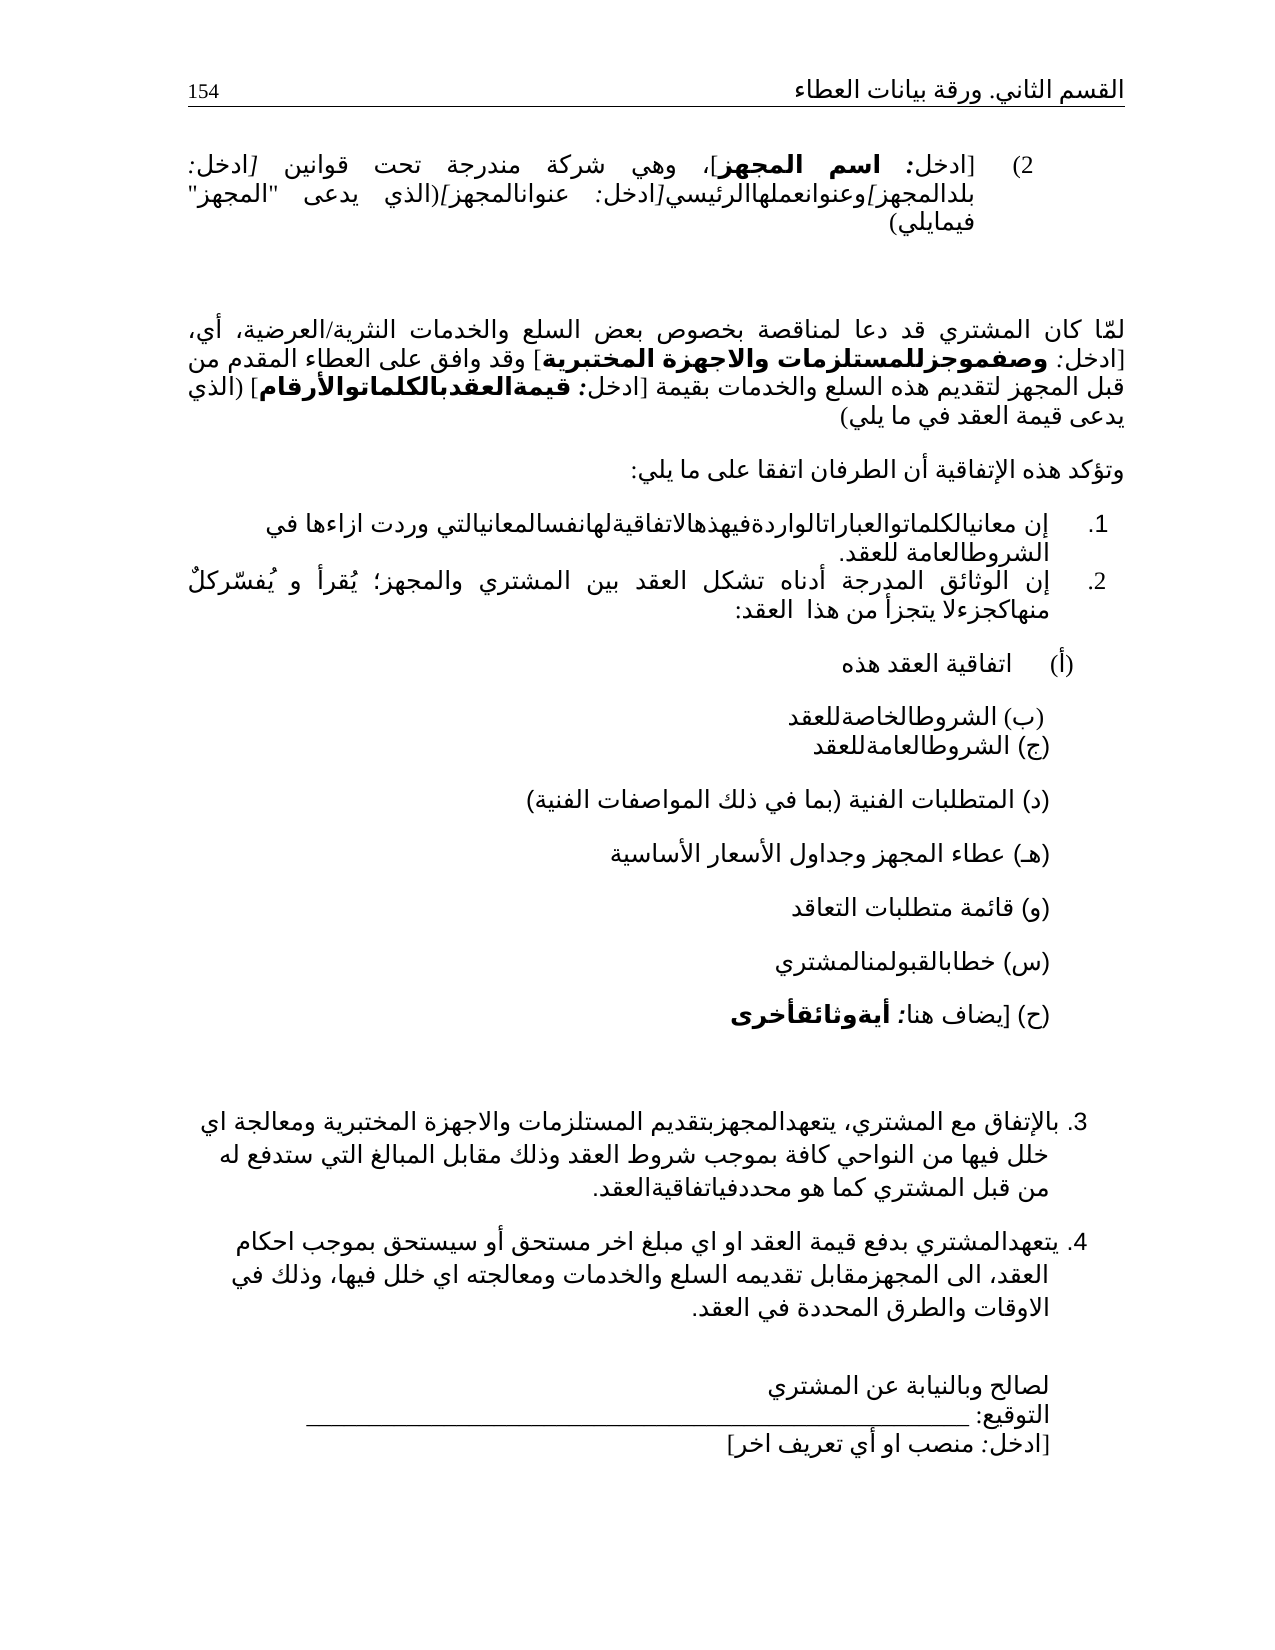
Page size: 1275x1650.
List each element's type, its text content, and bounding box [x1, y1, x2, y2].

text (د) المتطلبات الفنية (بما في ذلك المواصفات الفنية) [187, 785, 1125, 814]
text (و) قائمة متطلبات التعاقد [187, 893, 1125, 922]
text (ح) [يضاف هنا: أيةوثائقأخرى [187, 1001, 1125, 1029]
text وتؤكد هذه الإتفاقية أن الطرفان اتفقا على ما يلي: [187, 455, 1125, 484]
text (هـ) عطاء المجهز وجداول الأسعار الأساسية [187, 839, 1125, 868]
text (ج) الشروطالعامةللعقد [187, 731, 1125, 760]
text 4. يتعهدالمشتري بدفع قيمة العقد او اي مبلغ اخر مستحق أو سيستحق بموجب احكام العقد، الى المجهزمقابل تقديمه السلع والخدمات ومعالجته اي خلل فيها، وذلك في الاوقات والطرق المحددة في العقد. [187, 1227, 1087, 1322]
list إن الوثائق المدرجة أدناه تشكل العقد بين المشتري والمجهز؛ يُقرأ و يُفسّركلٌ منهاكجزءلا يتجزأ من هذا العقد: [187, 566, 1087, 624]
list اتفاقية العقد هذه [187, 649, 1050, 677]
text 3. بالإتفاق مع المشتري، يتعهدالمجهزبتقديم المستلزمات والاجهزة المختبرية ومعالجة اي خلل فيها من النواحي كافة بموجب شروط العقد وذلك مقابل المبالغ التي ستدفع له من قبل المشتري كما هو محددفياتفاقيةالعقد. [187, 1107, 1087, 1202]
list التوقيع: _____________________________________________________ [187, 1400, 1050, 1429]
list (ب) الشروطالخاصةللعقد [187, 702, 1059, 731]
text (س) خطابالقبولمنالمشتري [187, 947, 1125, 975]
list لصالح وبالنيابة عن المشتري [187, 1371, 1050, 1400]
list إن معانيالكلماتوالعباراتالواردةفيهذهالاتفاقيةلهانفسالمعانيالتي وردت ازاءها في الشروطالعامة للعقد. [187, 509, 1087, 566]
text لمّا كان المشتري قد دعا لمناقصة بخصوص بعض السلع والخدمات النثرية/العرضية، أي، [ادخل: وصفموجزللمستلزمات والاجهزة المختبرية] وقد وافق على العطاء المقدم من قبل المجهز لتقديم هذه السلع والخدمات بقيمة [ادخل: قيمةالعقدبالكلماتوالأرقام] (الذي يدعى قيمة العقد في ما يلي) [187, 315, 1125, 430]
list [ادخل: اسم المجهز]، وهي شركة مندرجة تحت قوانين [ادخل: بلدالمجهز]وعنوانعملهاالرئيسي[ادخل: عنوانالمجهز](الذي يدعى "المجهز" فيمايلي) [187, 150, 1012, 236]
list [ادخل: منصب او أي تعريف اخر] [187, 1429, 1050, 1457]
